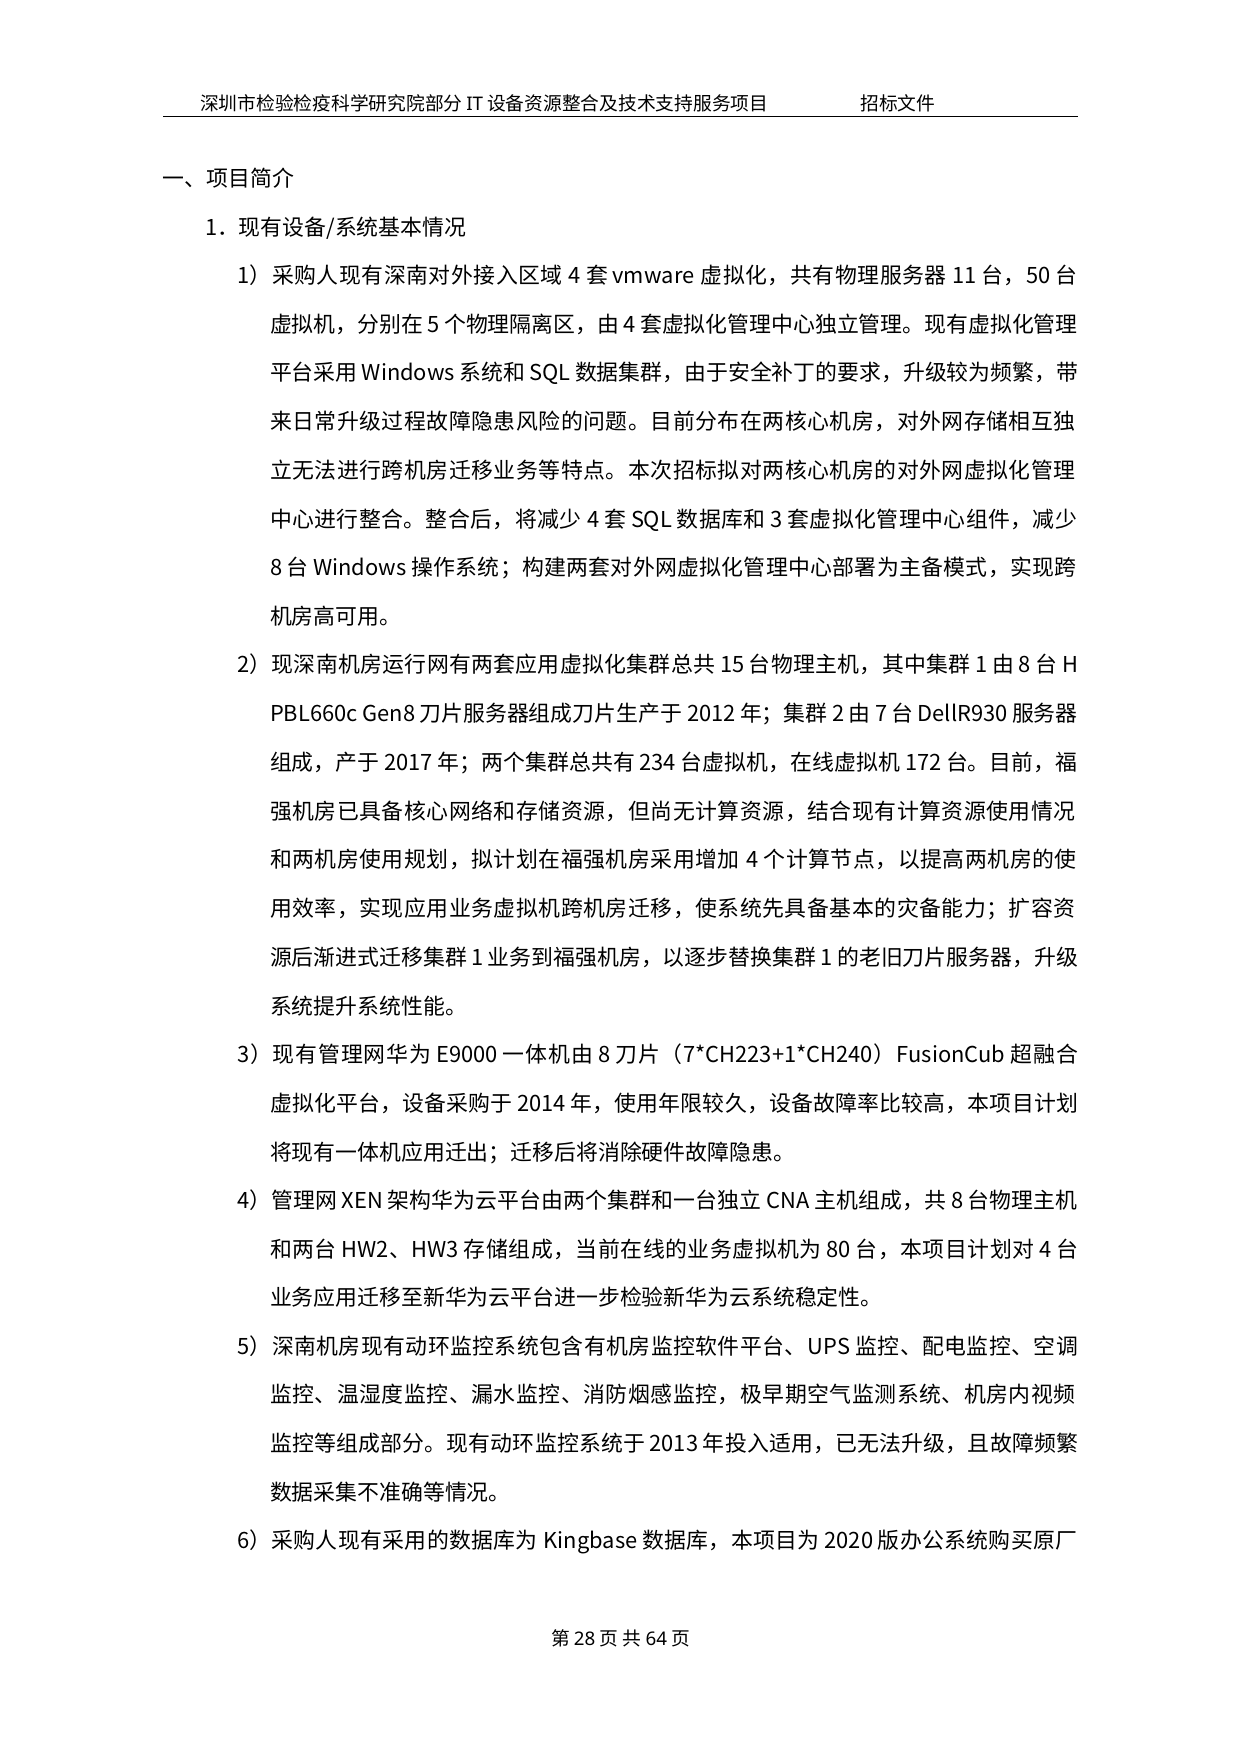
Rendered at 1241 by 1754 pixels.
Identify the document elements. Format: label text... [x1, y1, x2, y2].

text 5）深南机房现有动环监控系统包含有机房监控软件平台、UPS监控、配电监控、空调监控、温湿度监控、漏水监控、消防烟感监控，极早期空气监测系统、机房内视频监控等组成部分。现有动环监控系统于2013年投入适用，已无法升级，且故障频繁，数据采集不准确等情况。 [237, 1328, 1078, 1507]
text 1．现有设备/系统基本情况 [162, 209, 1078, 242]
text 4）管理网XEN架构华为云平台由两个集群和一台独立CNA主机组成，共8台物理主机和两台HW2、HW3存储组成，当前在线的业务虚拟机为80台，本项目计划对4台业务应用迁移至新华为云平台进一步检验新华为云系统稳定性。 [237, 1182, 1078, 1312]
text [237, 1523, 1078, 1555]
text 一、项目简介 [162, 161, 1078, 193]
text 1）采购人现有深南对外接入区域4套vmware 虚拟化，共有物理服务器11台，50台虚拟机，分别在5个物理隔离区，由4套虚拟化管理中心独立管理。现有虚拟化管理平台采用Windows系统和SQL数据集群，由于安全补丁的要求，升级较为频繁，带来日常升级过程故障隐患风险的问题。目前分布在两核心机房，对外网存储相互独立无法进行跨机房迁移业务等特点。本次招标拟对两核心机房的对外网虚拟化管理中心进行整合。整合后，将减少4套SQL数据库和3套虚拟化管理中心组件，减少8台Windows操作系统；构建两套对外网虚拟化管理中心部署为主备模式，实现跨机房高可用。 [237, 257, 1078, 631]
text 3）现有管理网华为E9000一体机由8刀片（7*CH223+1*CH240）FusionCub超融合虚拟化平台，设备采购于2014年，使用年限较久，设备故障率比较高，本项目计划将现有一体机应用迁出；迁移后将消除硬件故障隐患。 [237, 1037, 1078, 1167]
text 2）现深南机房运行网有两套应用虚拟化集群总共15台物理主机，其中集群1由8台HPBL660c Gen8刀片服务器组成刀片生产于2012年；集群2由7台DellR930服务器组成，产于2017年；两个集群总共有234台虚拟机，在线虚拟机172台。目前，福强机房已具备核心网络和存储资源，但尚无计算资源，结合现有计算资源使用情况和两机房使用规划，拟计划在福强机房采用增加4个计算节点，以提高两机房的使用效率，实现应用业务虚拟机跨机房迁移，使系统先具备基本的灾备能力；扩容资源后渐进式迁移集群1业务到福强机房，以逐步替换集群1的老旧刀片服务器，升级系统提升系统性能。 [237, 647, 1078, 1021]
